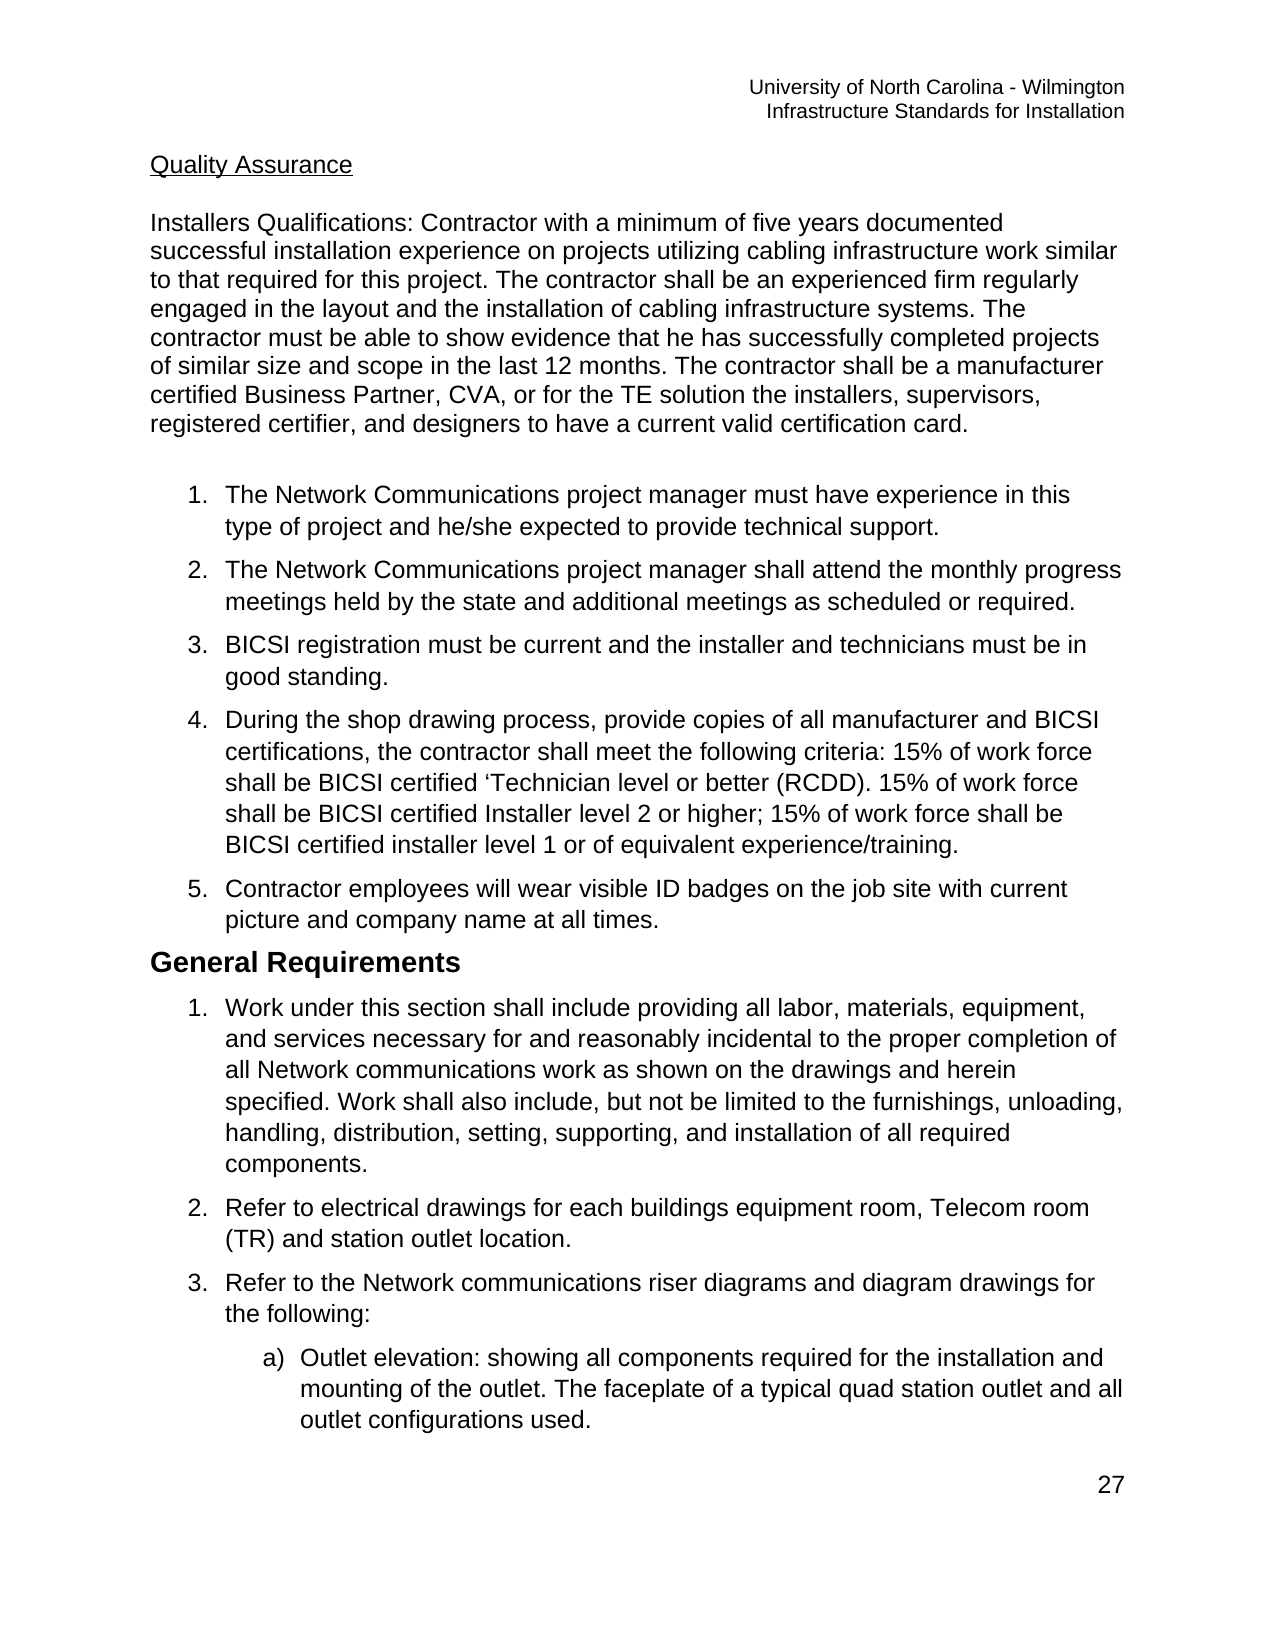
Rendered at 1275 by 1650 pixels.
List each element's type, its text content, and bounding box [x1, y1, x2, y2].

text Quality Assurance [150, 150, 1125, 179]
list The Network Communications project manager shall attend the monthly progress meetings held by the state and additional meetings as scheduled or required. [187, 554, 1125, 616]
list Contractor employees will wear visible ID badges on the job site with current picture and company name at all times. [187, 872, 1125, 935]
list Refer to the Network communications riser diagrams and diagram drawings for the following: [187, 1266, 1125, 1329]
list BICSI registration must be current and the installer and technicians must be in good standing. [187, 629, 1125, 691]
list Refer to electrical drawings for each buildings equipment room, Telecom room (TR) and station outlet location. [187, 1191, 1125, 1254]
text General Requirements [150, 947, 1125, 979]
list Outlet elevation: showing all components required for the installation and mounting of the outlet. The faceplate of a typical quad station outlet and all outlet configurations used. [262, 1341, 1125, 1435]
text Installers Qualifications: Contractor with a minimum of five years documented successful installation experience on projects utilizing cabling infrastructure work similar to that required for this project. The contractor shall be an experienced firm regularly engaged in the layout and the installation of cabling infrastructure systems. The contractor must be able to show evidence that he has successfully completed projects of similar size and scope in the last 12 months. The contractor shall be a manufacturer certified Business Partner, CVA, or for the TE solution the installers, supervisors, registered certifier, and designers to have a current valid certification card. [150, 207, 1125, 437]
list During the shop drawing process, provide copies of all manufacturer and BICSI certifications, the contractor shall meet the following criteria: 15% of work force shall be BICSI certified ‘Technician level or better (RCDD). 15% of work force shall be BICSI certified Installer level 2 or higher; 15% of work force shall be BICSI certified installer level 1 or of equivalent experience/training. [187, 704, 1125, 860]
list Work under this section shall include providing all labor, materials, equipment, and services necessary for and reasonably incidental to the proper completion of all Network communications work as shown on the drawings and herein specified. Work shall also include, but not be limited to the furnishings, unloading, handling, distribution, setting, supporting, and installation of all required components. [187, 991, 1125, 1179]
list The Network Communications project manager must have experience in this type of project and he/she expected to provide technical support. [187, 479, 1125, 541]
